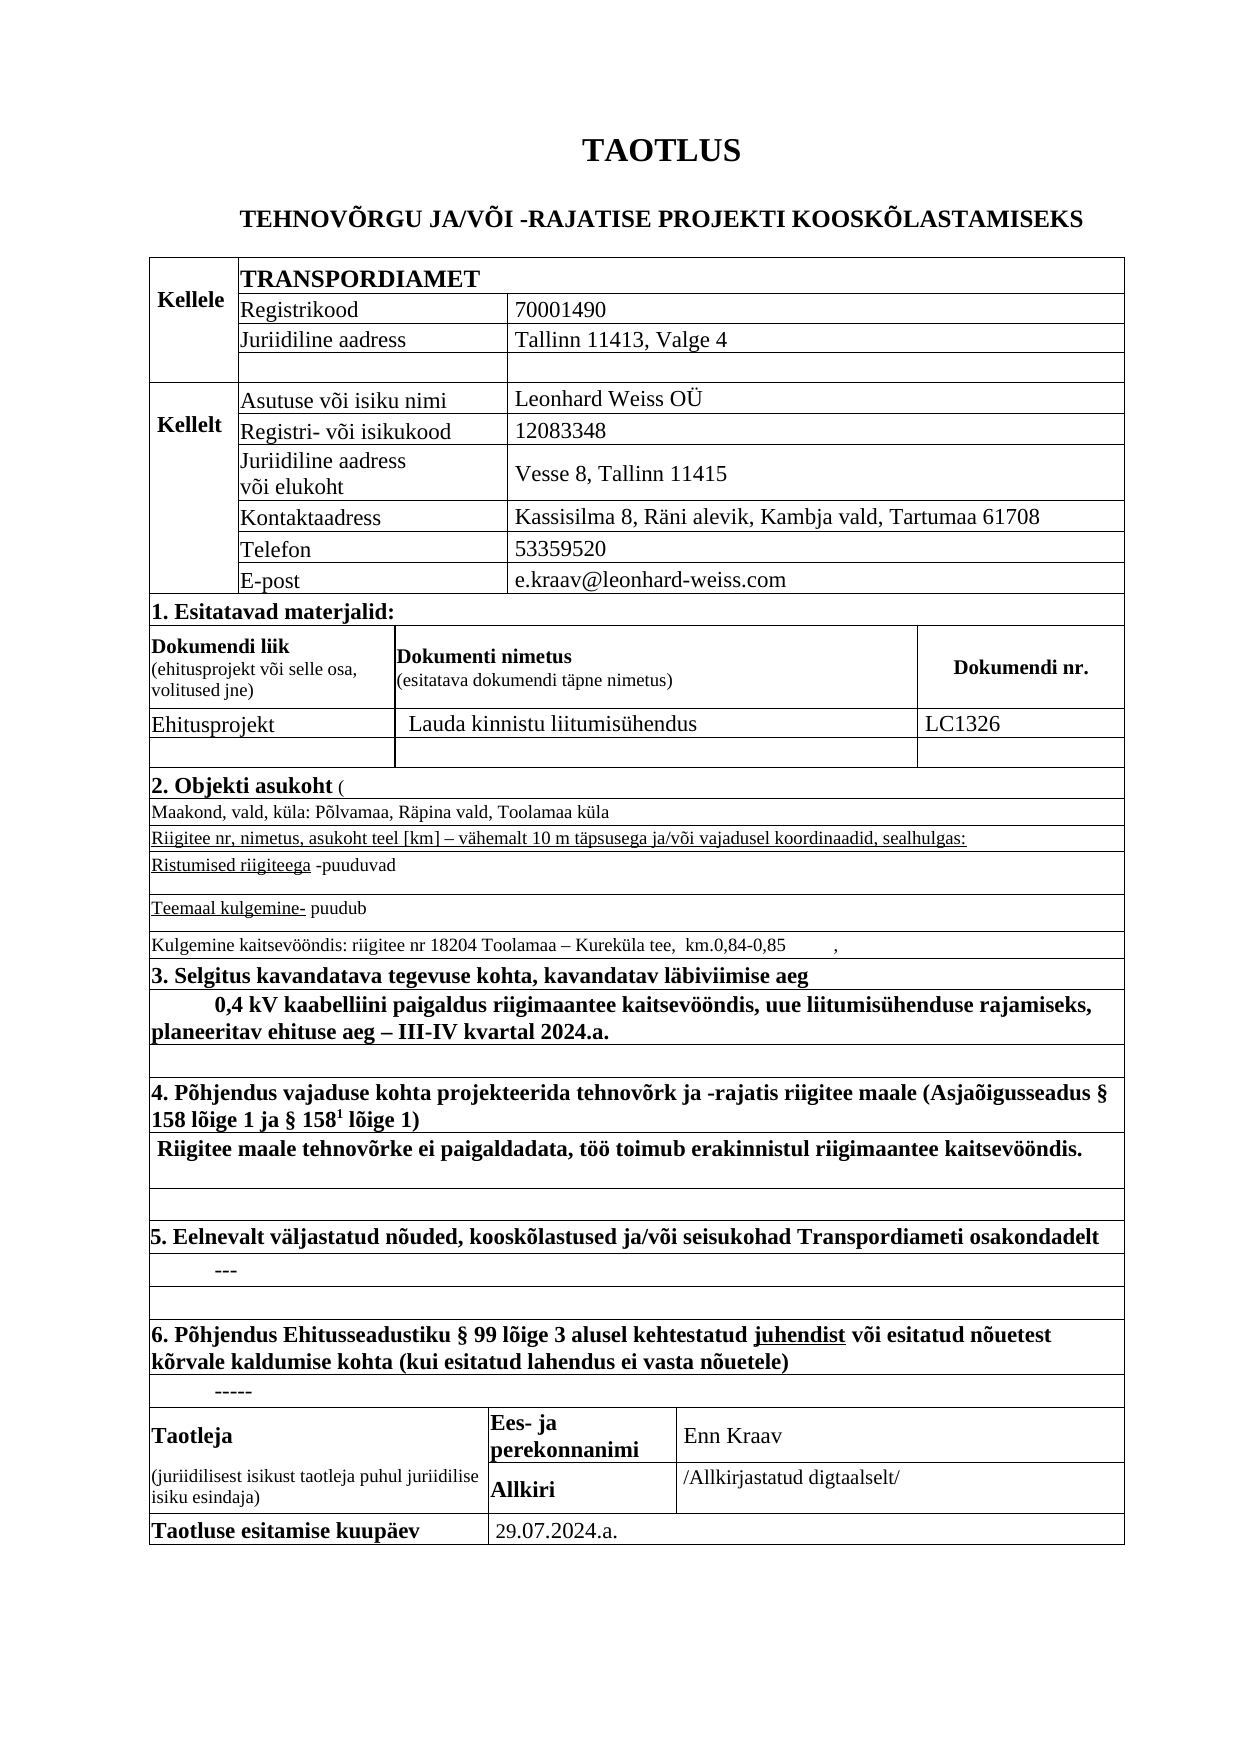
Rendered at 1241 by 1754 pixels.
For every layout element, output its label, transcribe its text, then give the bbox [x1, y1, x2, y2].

table_cell Ees- ja perekonnanimi [489, 1408, 676, 1462]
table_cell Allkiri [489, 1463, 676, 1513]
table_cell 2. Objekti asukoht ( [150, 768, 1124, 798]
table_cell 53359520 [508, 532, 1124, 562]
table_cell --- [150, 1254, 1124, 1286]
table_cell Telefon [239, 532, 507, 562]
table_cell 6. Põhjendus Ehitusseadustiku § 99 lõige 3 alusel kehtestatud juhendist või esitatud nõuetest kõrvale kaldumise kohta (kui esitatud lahendus ei vasta nõuetele) [150, 1320, 1124, 1374]
text TEHNOVÕRGU JA/VÕI -RAJATISE PROJEKTI KOOSKÕLASTAMISEKS [177, 204, 1146, 233]
table_cell 4. Põhjendus vajaduse kohta projekteerida tehnovõrk ja -rajatis riigitee maale (Asjaõigusseadus § 158 lõige 1 ja § 1581 lõige 1) [150, 1078, 1124, 1132]
table_cell Dokumenti nimetus (esitatava dokumendi täpne nimetus) [396, 626, 917, 707]
table_cell [150, 1045, 1124, 1077]
table_cell LC1326 [918, 709, 1124, 737]
table_cell Registri- või isikukood [239, 414, 507, 444]
table_header Kellele [150, 258, 238, 382]
table_cell 12083348 [508, 414, 1124, 444]
table_cell Enn Kraav [677, 1408, 1124, 1462]
table_cell [508, 353, 1124, 382]
table_cell Taotleja [150, 1408, 488, 1462]
table_cell Vesse 8, Tallinn 11415 [508, 445, 1124, 499]
table_cell (juriidilisest isikust taotleja puhul juriidilise isiku esindaja) [150, 1462, 488, 1513]
text TAOTLUS [177, 130, 1146, 168]
table_cell 3. Selgitus kavandatava tegevuse kohta, kavandatav läbiviimise aeg [150, 959, 1124, 989]
table_cell 5. Eelnevalt väljastatud nõuded, kooskõlastused ja/või seisukohad Transpordiameti osakondadelt [150, 1221, 1124, 1253]
table_cell Tallinn 11413, Valge 4 [508, 324, 1124, 352]
table_cell Dokumendi nr. [918, 626, 1124, 707]
table_cell 1. Esitatavad materjalid: [150, 594, 1124, 624]
table_cell e.kraav@leonhard-weiss.com [508, 563, 1124, 593]
table_cell Asutuse või isiku nimi [239, 383, 507, 413]
table_cell Kellelt [150, 383, 238, 593]
table_cell Kassisilma 8, Räni alevik, Kambja vald, Tartumaa 61708 [508, 501, 1124, 531]
table_cell [150, 1287, 1124, 1319]
table_cell Dokumendi liik (ehitusprojekt või selle osa, volitused jne) [150, 626, 394, 707]
table_cell [150, 1189, 1124, 1220]
table_cell [150, 738, 394, 767]
table_cell Registrikood [239, 294, 507, 322]
table_cell Ristumised riigiteega -puuduvad [150, 852, 1124, 894]
table_cell Kulgemine kaitsevööndis: riigitee nr 18204 Toolamaa – Kureküla tee, km.0,84-0,85 , [150, 932, 1124, 957]
table_cell /Allkirjastatud digtaalselt/ [677, 1463, 1124, 1513]
table_header TRANSPORDIAMET [239, 258, 1124, 293]
table_cell Juriidiline aadress või elukoht [239, 445, 507, 499]
table_cell Teemaal kulgemine- puudub [150, 895, 1124, 931]
table_cell [396, 738, 917, 767]
table_cell 0,4 kV kaabelliini paigaldus riigimaantee kaitsevööndis, uue liitumisühenduse rajamiseks, planeeritav ehituse aeg – III-IV kvartal 2024.a. [150, 990, 1124, 1044]
table_cell Taotluse esitamise kuupäev [150, 1514, 488, 1544]
table_cell Kontaktaadress [239, 501, 507, 531]
table_cell E-post [239, 563, 507, 593]
table_cell 29.07.2024.a. [489, 1514, 1124, 1544]
table_cell ----- [150, 1375, 1124, 1407]
table_cell Riigitee maale tehnovõrke ei paigaldadata, töö toimub erakinnistul riigimaantee kaitsevööndis. [150, 1133, 1124, 1187]
table_cell Riigitee nr, nimetus, asukoht teel [km] – vähemalt 10 m täpsusega ja/või vajadusel koordinaadid, sealhulgas: [150, 826, 1124, 851]
table_cell Ehitusprojekt [150, 709, 394, 737]
table_cell [918, 738, 1124, 767]
table_cell 70001490 [508, 294, 1124, 322]
table_cell Maakond, vald, küla: Põlvamaa, Räpina vald, Toolamaa küla [150, 799, 1124, 824]
table_cell Juriidiline aadress [239, 324, 507, 352]
table_cell Leonhard Weiss OÜ [508, 383, 1124, 413]
table_cell [239, 353, 507, 382]
table_cell Lauda kinnistu liitumisühendus [396, 709, 917, 737]
